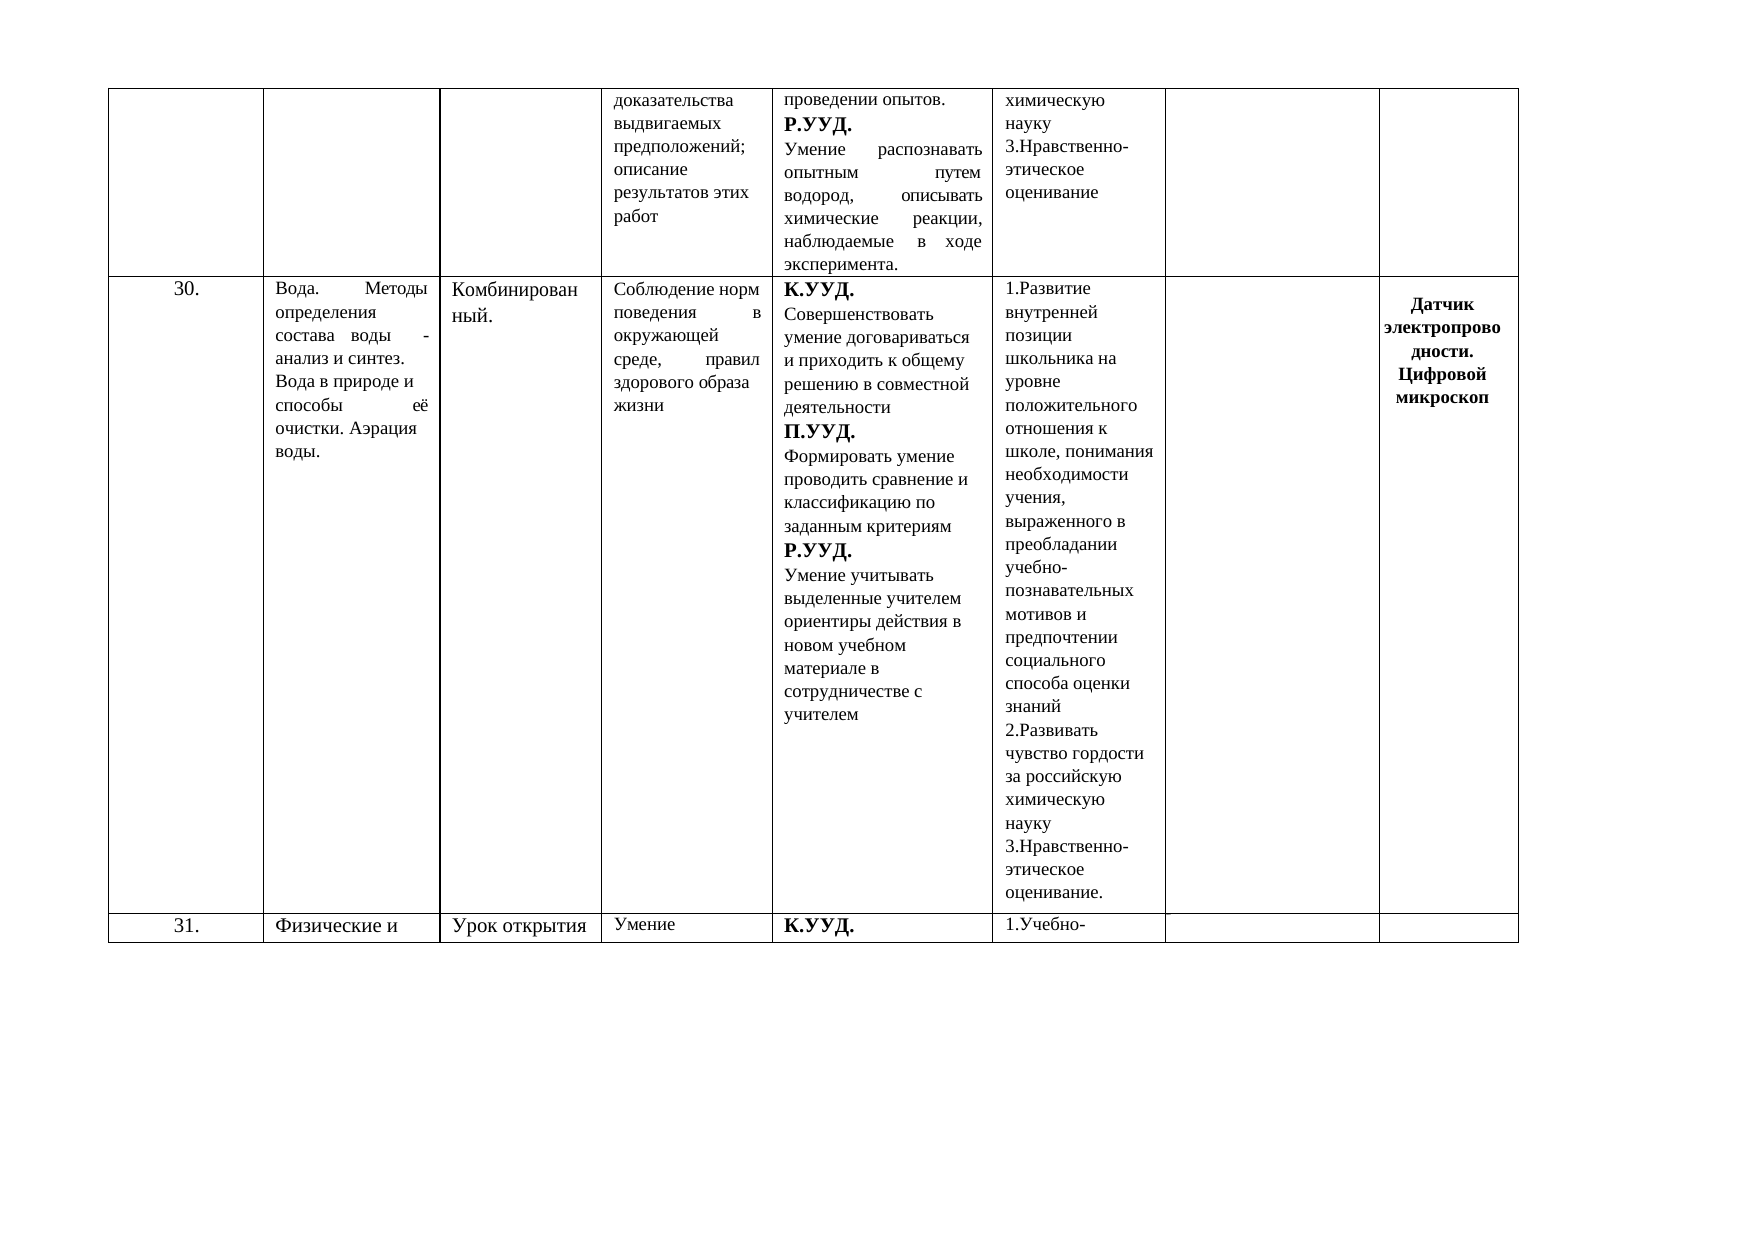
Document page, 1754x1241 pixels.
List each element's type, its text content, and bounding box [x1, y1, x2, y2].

table_cell Вода. Методы определения состава воды - анализ и синтез. Вода в природе и способы её очистки. Аэрация воды. [264, 277, 439, 913]
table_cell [1380, 277, 1518, 913]
table_cell 30. [109, 277, 263, 913]
table_cell [441, 89, 601, 276]
table_cell [264, 89, 439, 276]
table_cell проведении опытов. Р.УУД. Умение распознавать опытным путем водород, описывать химические реакции, наблюдаемые в ходе эксперимента. [773, 89, 992, 276]
table_cell 1.Развитие внутренней позиции школьника на уровне положительного отношения к школе, понимания необходимости учения, выраженного в преобладании учебно- познавательных мотивов и предпочтении социального способа оценки знаний 2.Развивать чувство гордости за российскую химическую науку 3.Нравственно- этическое оценивание. [993, 277, 1165, 913]
table_cell К.УУД. Совершенствовать умение договариваться и приходить к общему решению в совместной деятельности П.УУД. Формировать умение проводить сравнение и классификацию по заданным критериям Р.УУД. Умение учитывать выделенные учителем ориентиры действия в новом учебном материале в сотрудничестве с учителем [773, 277, 992, 913]
table_cell 31. [109, 914, 263, 942]
table_cell знать [1166, 914, 1379, 942]
table_cell химическую науку 3.Нравственно- этическое оценивание [993, 89, 1165, 276]
table_cell [1380, 914, 1518, 942]
table_cell Урок открытия [441, 914, 601, 942]
table_cell Соблюдение норм поведения в окружающей среде, правил здорового образа жизни [602, 277, 772, 913]
table_cell Физические и [264, 914, 439, 942]
table_cell [1380, 89, 1518, 276]
table_cell [109, 89, 263, 276]
table_cell [1166, 89, 1379, 276]
table_cell Умение [602, 914, 772, 942]
table_cell К.УУД. [773, 914, 992, 942]
table_cell Комбинирован ный. [441, 277, 601, 913]
table_cell доказательства выдвигаемых предположений; описание результатов этих работ [602, 89, 772, 276]
table_cell 1.Учебно- [993, 914, 1165, 942]
table_cell [1166, 277, 1379, 913]
